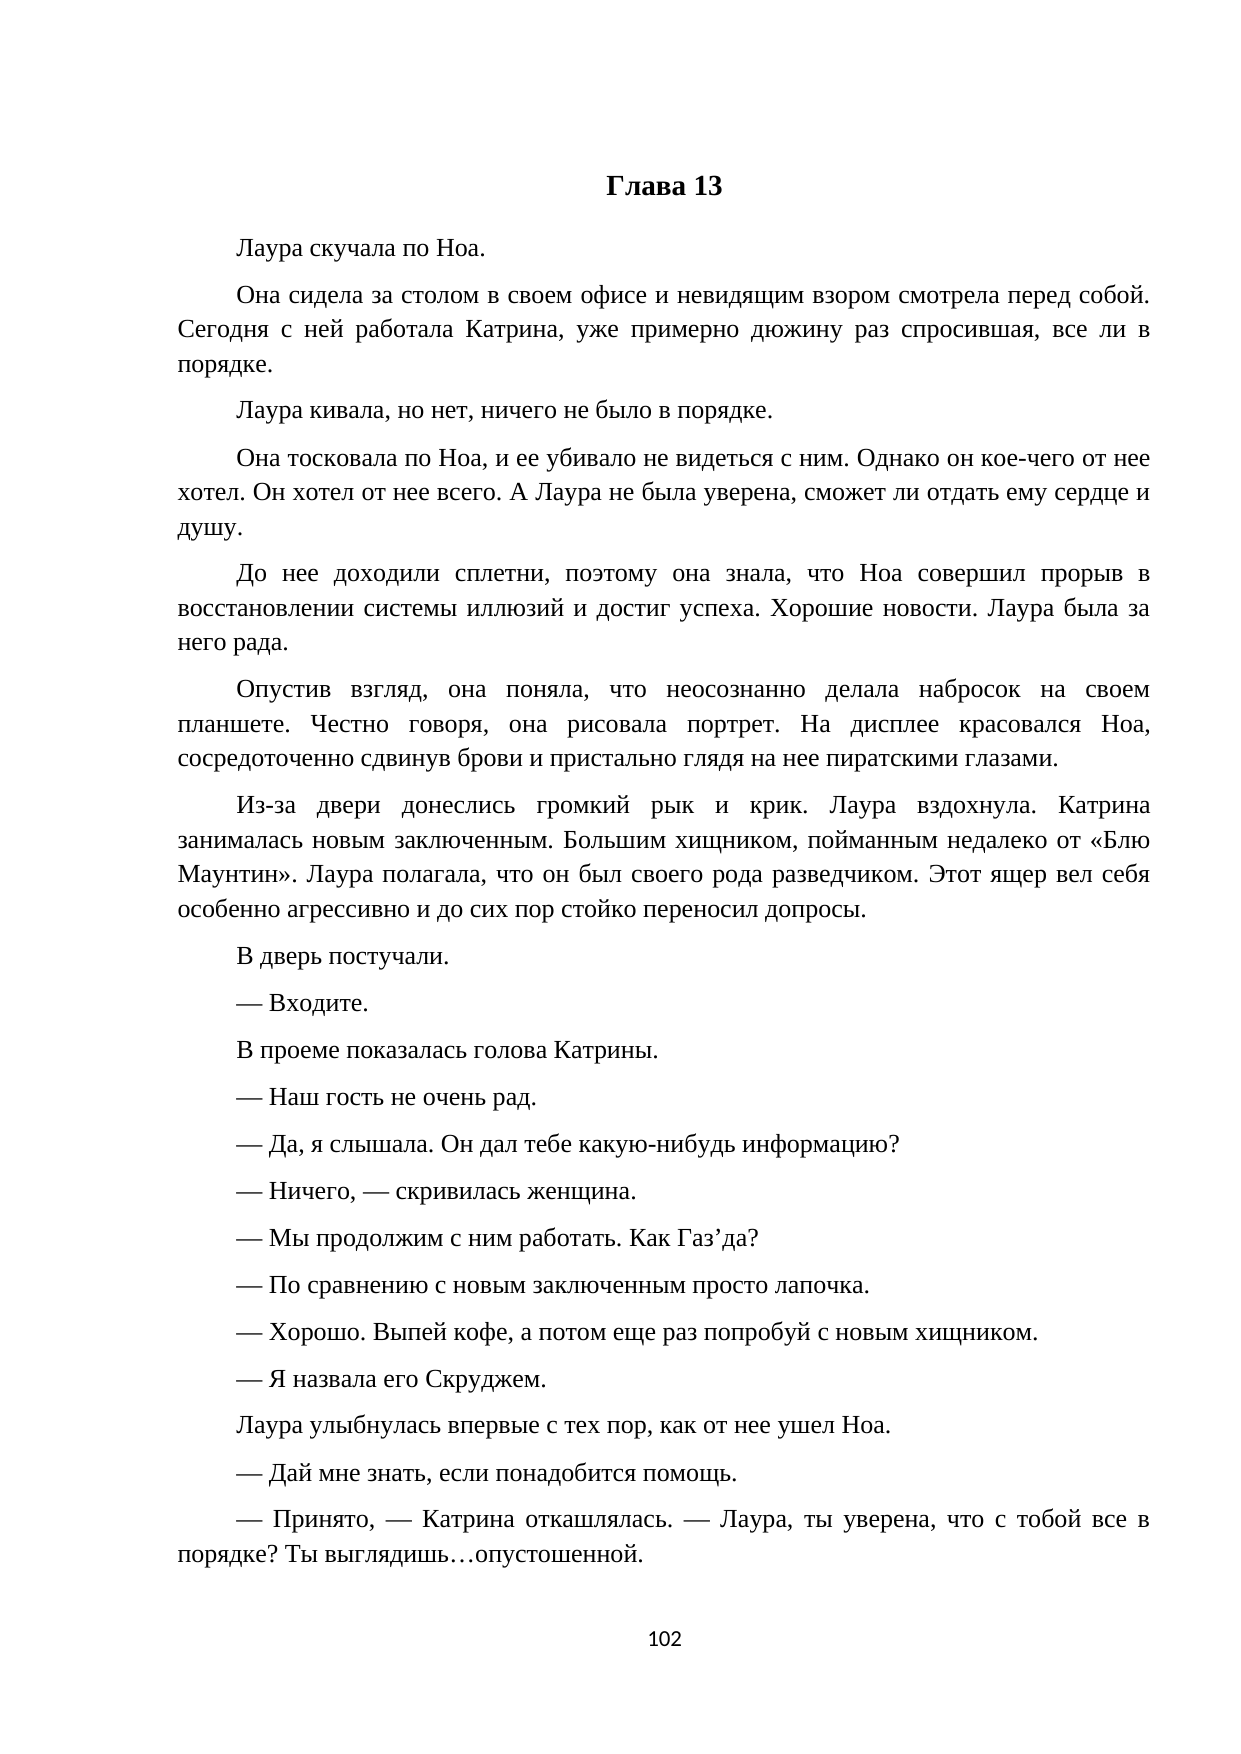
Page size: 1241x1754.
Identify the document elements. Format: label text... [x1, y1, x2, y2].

text Из-за двери донеслись громкий рык и крик. Лаура вздохнула. Катрина занималась новым заключенным. Большим хищником, пойманным недалеко от «Блю Маунтин». Лаура полагала, что он был своего рода разведчиком. Этот ящер вел себя особенно агрессивно и до сих пор стойко переносил допросы. [177, 789, 1152, 923]
text Лаура кивала, но нет, ничего не было в порядке. [177, 394, 1152, 424]
text Она тосковала по Ноа, и ее убивало не видеться с ним. Однако он кое-чего от нее хотел. Он хотел от нее всего. А Лаура не была уверена, сможет ли отдать ему сердце и душу. [177, 442, 1152, 541]
text — Ничего, — скривилась женщина. [177, 1175, 1152, 1205]
text — Наш гость не очень рад. [177, 1081, 1152, 1111]
text В проеме показалась голова Катрины. [177, 1034, 1152, 1064]
text — По сравнению с новым заключенным просто лапочка. [177, 1269, 1152, 1299]
text — Входите. [177, 987, 1152, 1017]
text — Мы продолжим с ним работать. Как Газ’да? [177, 1222, 1152, 1252]
text До нее доходили сплетни, поэтому она знала, что Ноа совершил прорыв в восстановлении системы иллюзий и достиг успеха. Хорошие новости. Лаура была за него рада. [177, 557, 1152, 656]
text Лаура улыбнулась впервые с тех пор, как от нее ушел Ноа. [177, 1409, 1152, 1439]
text В дверь постучали. [177, 940, 1152, 970]
text Опустив взгляд, она поняла, что неосознанно делала набросок на своем планшете. Честно говоря, она рисовала портрет. На дисплее красовался Ноа, сосредоточенно сдвинув брови и пристально глядя на нее пиратскими глазами. [177, 673, 1152, 772]
subtitle Глава 13 [177, 168, 1152, 202]
text Лаура скучала по Ноа. [177, 232, 1152, 262]
text — Хорошо. Выпей кофе, а потом еще раз попробуй с новым хищником. [177, 1316, 1152, 1346]
text — Принято, — Катрина откашлялась. — Лаура, ты уверена, что с тобой все в порядке? Ты выглядишь…опустошенной. [177, 1503, 1152, 1568]
text — Я назвала его Скруджем. [177, 1363, 1152, 1393]
text — Дай мне знать, если понадобится помощь. [177, 1457, 1152, 1487]
text — Да, я слышала. Он дал тебе какую-нибудь информацию? [177, 1128, 1152, 1158]
text Она сидела за столом в своем офисе и невидящим взором смотрела перед собой. Сегодня с ней работала Катрина, уже примерно дюжину раз спросившая, все ли в порядке. [177, 279, 1152, 378]
